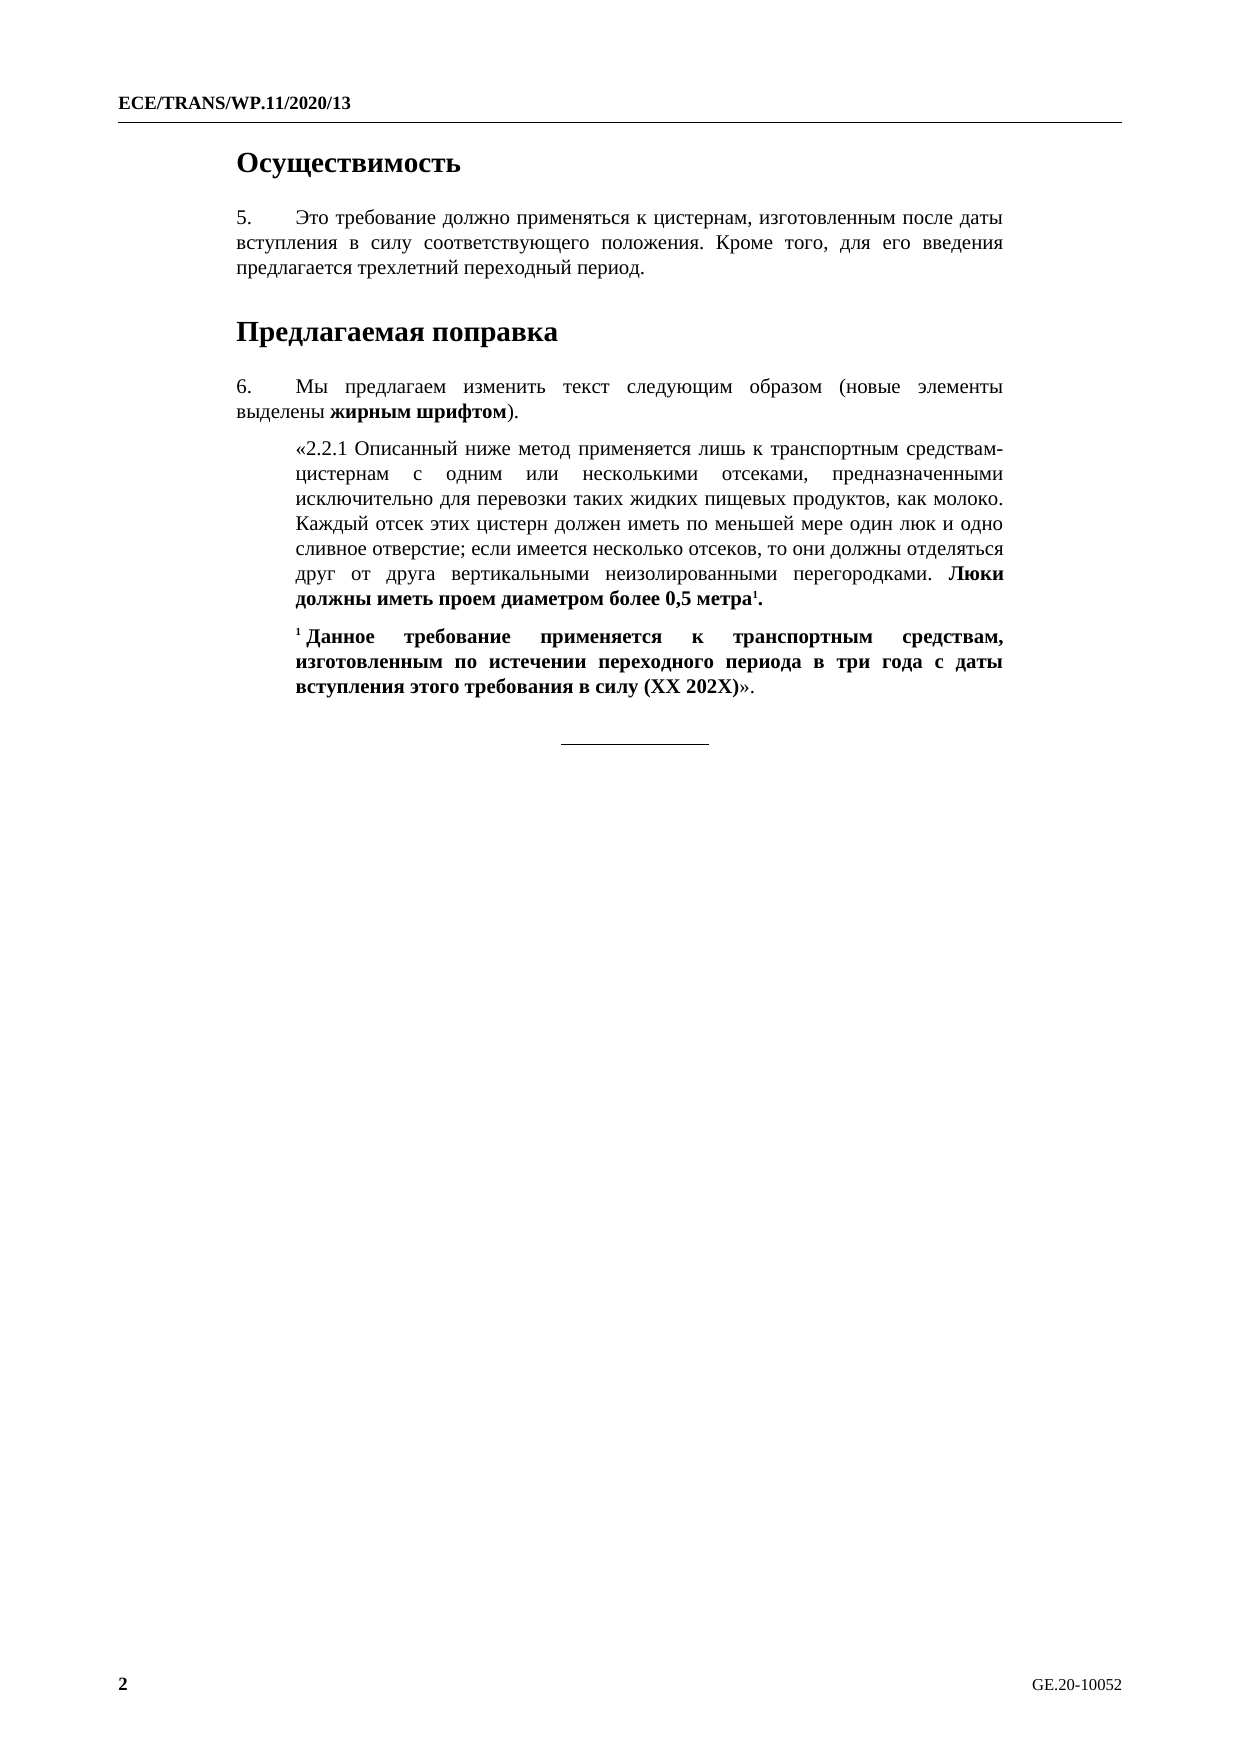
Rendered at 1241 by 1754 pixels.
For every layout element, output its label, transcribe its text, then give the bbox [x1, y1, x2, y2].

text 1 Данное требование применяется к транспортным средствам, изготовленным по истечении переходного периода в три года с даты вступления этого требования в силу (XX 202X)». [295, 623, 1004, 698]
text Предлагаемая поправка [118, 316, 1004, 348]
text «2.2.1 Описанный ниже метод применяется лишь к транспортным средствам-цистернам с одним или несколькими отсеками, предназначенными исключительно для перевозки таких жидких пищевых продуктов, как молоко. Каждый отсек этих цистерн должен иметь по меньшей мере один люк и одно сливное отверстие; если имеется несколько отсеков, то они должны отделяться друг от друга вертикальными неизолированными перегородками. Люки должны иметь проем диаметром более 0,5 метра1. [295, 435, 1004, 610]
text Осуществимость [118, 148, 1004, 179]
text 6. Мы предлагаем изменить текст следующим образом (новые элементы выделены жирным шрифтом). [236, 373, 1004, 423]
text 5. Это требование должно применяться к цистернам, изготовленным после даты вступления в силу соответствующего положения. Кроме того, для его введения предлагается трехлетний переходный период. [236, 204, 1004, 279]
